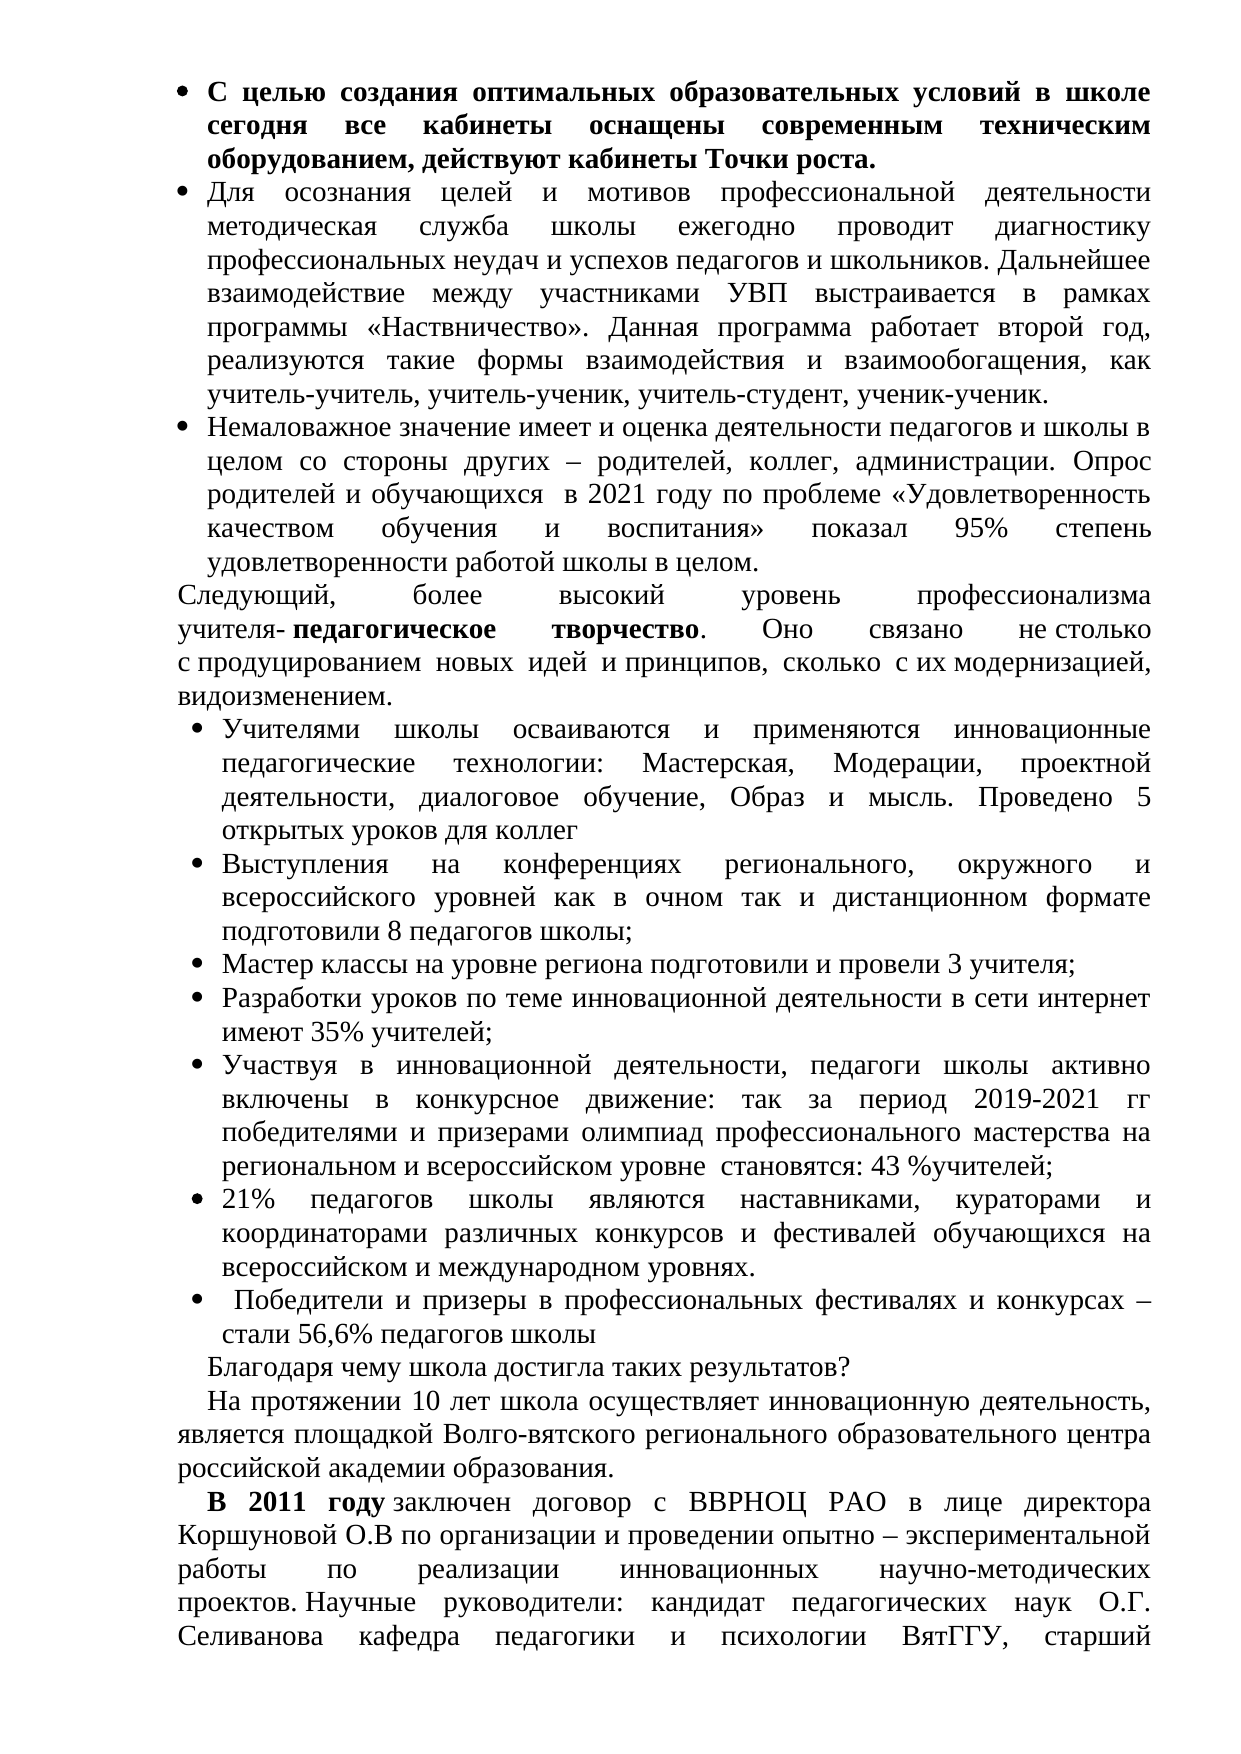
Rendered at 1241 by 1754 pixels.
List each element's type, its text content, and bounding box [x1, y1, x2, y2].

list Мастер классы на уровне региона подготовили и провели 3 учителя; [192, 946, 1152, 980]
list Для осознания целей и мотивов профессиональной деятельности методическая служба школы ежегодно проводит диагностику профессиональных неудач и успехов педагогов и школьников. Дальнейшее взаимодействие между участниками УВП выстраивается в рамках программы «Наствничество». Данная программа работает второй год, реализуются такие формы взаимодействия и взаимообогащения, как учитель-учитель, учитель-ученик, учитель-студент, ученик-ученик. [177, 174, 1152, 409]
list Немаловажное значение имеет и оценка деятельности педагогов и школы в целом со стороны других – родителей, коллег, администрации. Опрос родителей и обучающихся в 2021 году по проблеме «Удовлетворенность качеством обучения и воспитания» показал 95% степень удовлетворенности работой школы в целом. [177, 409, 1152, 577]
text Благодаря чему школа достигла таких результатов? [177, 1349, 1152, 1383]
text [177, 1484, 1152, 1651]
list С целью создания оптимальных образовательных условий в школе сегодня все кабинеты оснащены современным техническим оборудованием, действуют кабинеты Точки роста. [177, 74, 1152, 174]
list 21% педагогов школы являются наставниками, кураторами и координаторами различных конкурсов и фестивалей обучающихся на всероссийском и международном уровнях. [192, 1182, 1152, 1282]
list Разработки уроков по теме инновационной деятельности в сети интернет имеют 35% учителей; [192, 980, 1152, 1047]
list Победители и призеры в профессиональных фестивалях и конкурсах – стали 56,6% педагогов школы [192, 1282, 1152, 1349]
list Участвуя в инновационной деятельности, педагоги школы активно включены в конкурсное движение: так за период 2019-2021 гг победителями и призерами олимпиад профессионального мастерства на региональном и всероссийском уровне становятся: 43 %учителей; [192, 1047, 1152, 1182]
list Выступления на конференциях регионального, окружного и всероссийского уровней как в очном так и дистанционном формате подготовили 8 педагогов школы; [192, 846, 1152, 946]
list Учителями школы осваиваются и применяются инновационные педагогические технологии: Мастерская, Модерации, проектной деятельности, диалоговое обучение, Образ и мысль. Проведено 5 открытых уроков для коллег [192, 711, 1152, 846]
text На протяжении 10 лет школа осуществляет инновационную деятельность, является площадкой Волго-вятского регионального образовательного центра российской академии образования. [177, 1383, 1152, 1484]
text Следующий, более высокий уровень профессионализма учителя- педагогическое творчество. Оно связано не столько с продуцированием новых идей и принципов, сколько с их модернизацией, видоизменением. [177, 577, 1152, 711]
